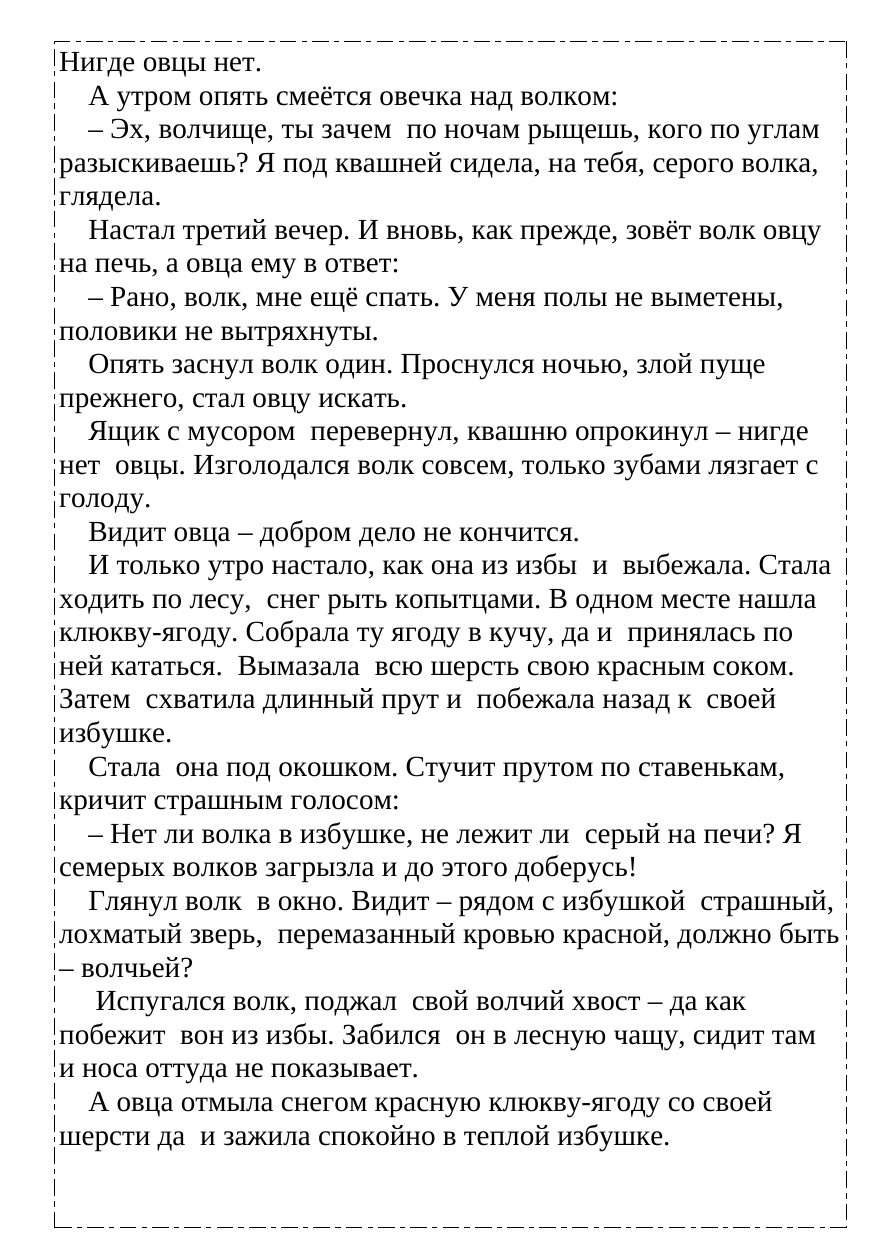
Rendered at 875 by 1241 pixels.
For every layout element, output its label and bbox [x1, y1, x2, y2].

text [59, 44, 842, 1151]
